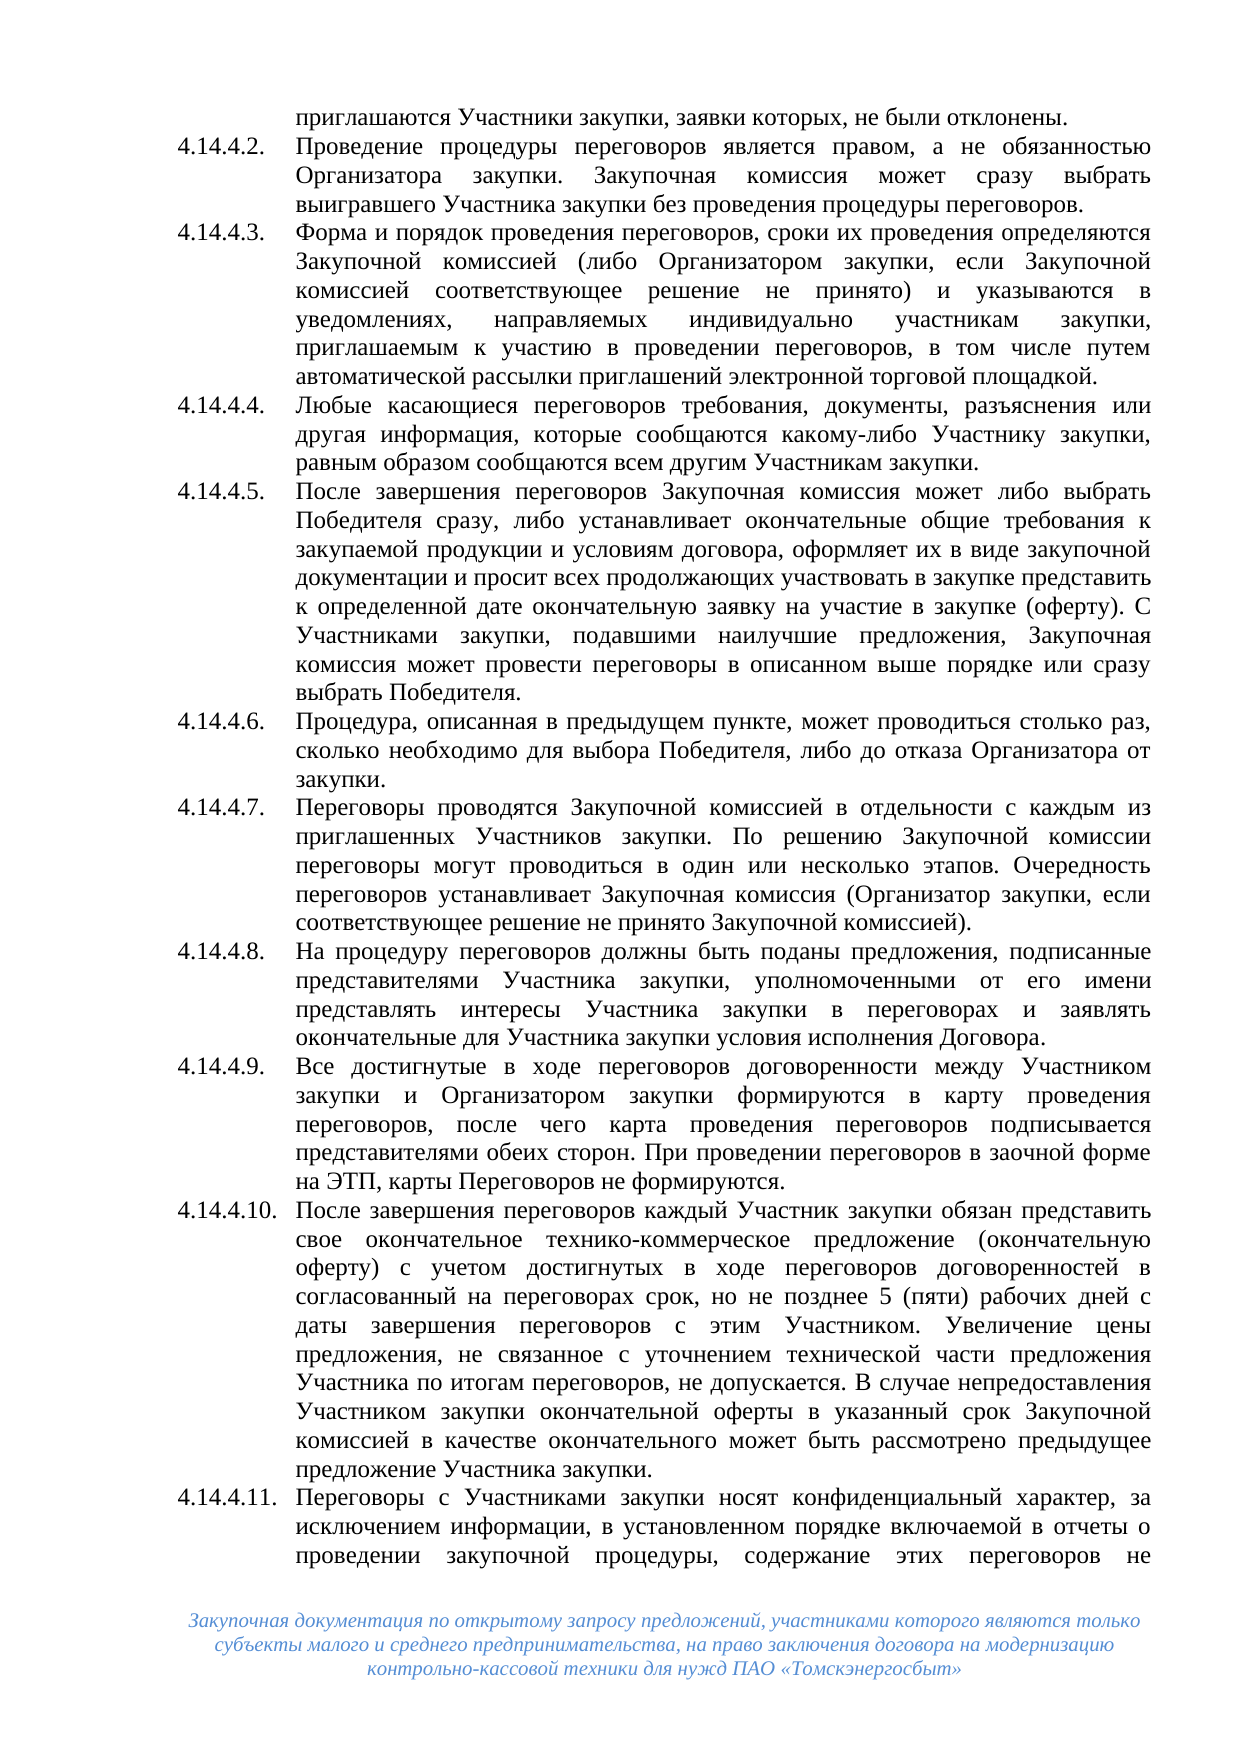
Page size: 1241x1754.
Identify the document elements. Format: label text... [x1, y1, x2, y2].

list Переговоры проводятся Закупочной комиссией в отдельности с каждым из приглашенных Участников закупки. По решению Закупочной комиссии переговоры могут проводиться в один или несколько этапов. Очередность переговоров устанавливает Закупочная комиссия (Организатор закупки, если соответствующее решение не принято Закупочной комиссией). [177, 792, 1152, 936]
list Любые касающиеся переговоров требования, документы, разъяснения или другая информация, которые сообщаются какому-либо Участнику закупки, равным образом сообщаются всем другим Участникам закупки. [177, 390, 1152, 476]
list На процедуру переговоров должны быть поданы предложения, подписанные представителями Участника закупки, уполномоченными от его имени представлять интересы Участника закупки в переговорах и заявлять окончательные для Участника закупки условия исполнения Договора. [177, 936, 1152, 1051]
list Процедура, описанная в предыдущем пункте, может проводиться столько раз, сколько необходимо для выбора Победителя, либо до отказа Организатора от закупки. [177, 706, 1152, 792]
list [177, 1482, 1152, 1569]
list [177, 102, 1152, 131]
list Все достигнутые в ходе переговоров договоренности между Участником закупки и Организатором закупки формируются в карту проведения переговоров, после чего карта проведения переговоров подписывается представителями обеих сторон. При проведении переговоров в заочной форме на ЭТП, карты Переговоров не формируются. [177, 1051, 1152, 1195]
list Проведение процедуры переговоров является правом, а не обязанностью Организатора закупки. Закупочная комиссия может сразу выбрать выигравшего Участника закупки без проведения процедуры переговоров. [177, 131, 1152, 217]
list Форма и порядок проведения переговоров, сроки их проведения определяются Закупочной комиссией (либо Организатором закупки, если Закупочной комиссией соответствующее решение не принято) и указываются в уведомлениях, направляемых индивидуально участникам закупки, приглашаемым к участию в проведении переговоров, в том числе путем автоматической рассылки приглашений электронной торговой площадкой. [177, 217, 1152, 390]
list После завершения переговоров Закупочная комиссия может либо выбрать Победителя сразу, либо устанавливает окончательные общие требования к закупаемой продукции и условиям договора, оформляет их в виде закупочной документации и просит всех продолжающих участвовать в закупке представить к определенной дате окончательную заявку на участие в закупке (оферту). С Участниками закупки, подавшими наилучшие предложения, Закупочная комиссия может провести переговоры в описанном выше порядке или сразу выбрать Победителя. [177, 476, 1152, 706]
list После завершения переговоров каждый Участник закупки обязан представить свое окончательное технико-коммерческое предложение (окончательную оферту) с учетом достигнутых в ходе переговоров договоренностей в согласованный на переговорах срок, но не позднее 5 (пяти) рабочих дней с даты завершения переговоров с этим Участником. Увеличение цены предложения, не связанное с уточнением технической части предложения Участника по итогам переговоров, не допускается. В случае непредоставления Участником закупки окончательной оферты в указанный срок Закупочной комиссией в качестве окончательного может быть рассмотрено предыдущее предложение Участника закупки. [177, 1195, 1152, 1482]
